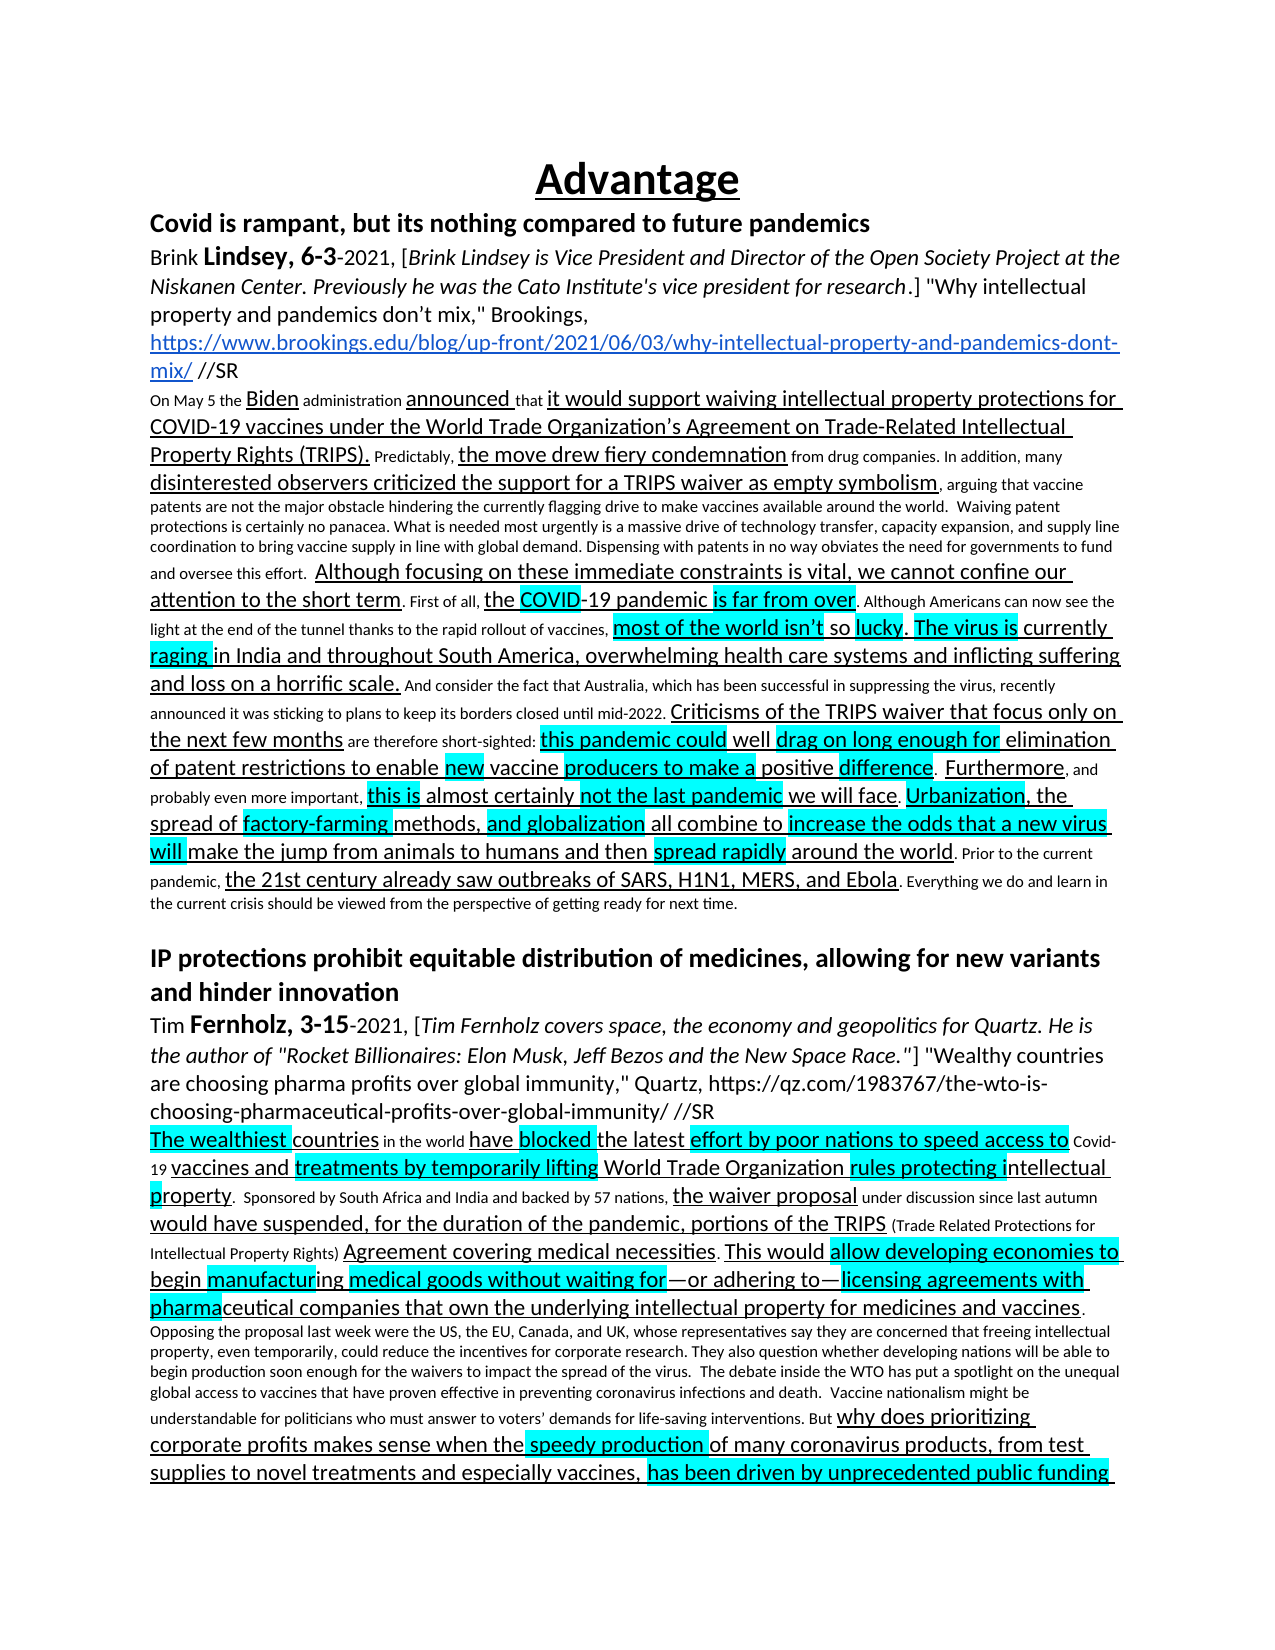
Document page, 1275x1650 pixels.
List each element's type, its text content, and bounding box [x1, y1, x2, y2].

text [150, 1125, 1125, 1486]
text Brink Lindsey, 6-3-2021, [Brink Lindsey is Vice President and Director of the Open Society Project at the Niskanen Center. Previously he was the Cato Institute's vice president for research.] "Why intellectual property and pandemics don’t mix," Brookings, https://www.brookings.edu/blog/up-front/2021/06/03/why-intellectual-property-and-pandemics-dont-mix/ //SR [150, 239, 1125, 384]
text IP protections prohibit equitable distribution of medicines, allowing for new variants and hinder innovation [150, 942, 1125, 1008]
text Covid is rampant, but its nothing compared to future pandemics [150, 206, 1125, 239]
subtitle Advantage [150, 150, 1125, 206]
text Tim Fernholz, 3-15-2021, [Tim Fernholz covers space, the economy and geopolitics for Quartz. He is the author of "Rocket Billionaires: Elon Musk, Jeff Bezos and the New Space Race."] "Wealthy countries are choosing pharma profits over global immunity," Quartz, https://qz.com/1983767/the-wto-is-choosing-pharmaceutical-profits-over-global-immunity/ //SR [150, 1008, 1125, 1125]
text On May 5 the Biden administration announced that it would support waiving intellectual property protections for COVID-19 vaccines under the World Trade Organization’s Agreement on Trade-Related Intellectual Property Rights (TRIPS). Predictably, the move drew fiery condemnation from drug companies. In addition, many disinterested observers criticized the support for a TRIPS waiver as empty symbolism, arguing that vaccine patents are not the major obstacle hindering the currently flagging drive to make vaccines available around the world. Waiving patent protections is certainly no panacea. What is needed most urgently is a massive drive of technology transfer, capacity expansion, and supply line coordination to bring vaccine supply in line with global demand. Dispensing with patents in no way obviates the need for governments to fund and oversee this effort. Although focusing on these immediate constraints is vital, we cannot confine our attention to the short term. First of all, the COVID-19 pandemic is far from over. Although Americans can now see the light at the end of the tunnel thanks to the rapid rollout of vaccines, most of the world isn’t so lucky. The virus is currently raging in India and throughout South America, overwhelming health care systems and inflicting suffering and loss on a horrific scale. And consider the fact that Australia, which has been successful in suppressing the virus, recently announced it was sticking to plans to keep its borders closed until mid-2022. Criticisms of the TRIPS waiver that focus only on the next few months are therefore short-sighted: this pandemic could well drag on long enough for elimination of patent restrictions to enable new vaccine producers to make a positive difference. Furthermore, and probably even more important, this is almost certainly not the last pandemic we will face. Urbanization, the spread of factory-farming methods, and globalization all combine to increase the odds that a new virus will make the jump from animals to humans and then spread rapidly around the world. Prior to the current pandemic, the 21st century already saw outbreaks of SARS, H1N1, MERS, and Ebola. Everything we do and learn in the current crisis should be viewed from the perspective of getting ready for next time. [150, 384, 1125, 914]
